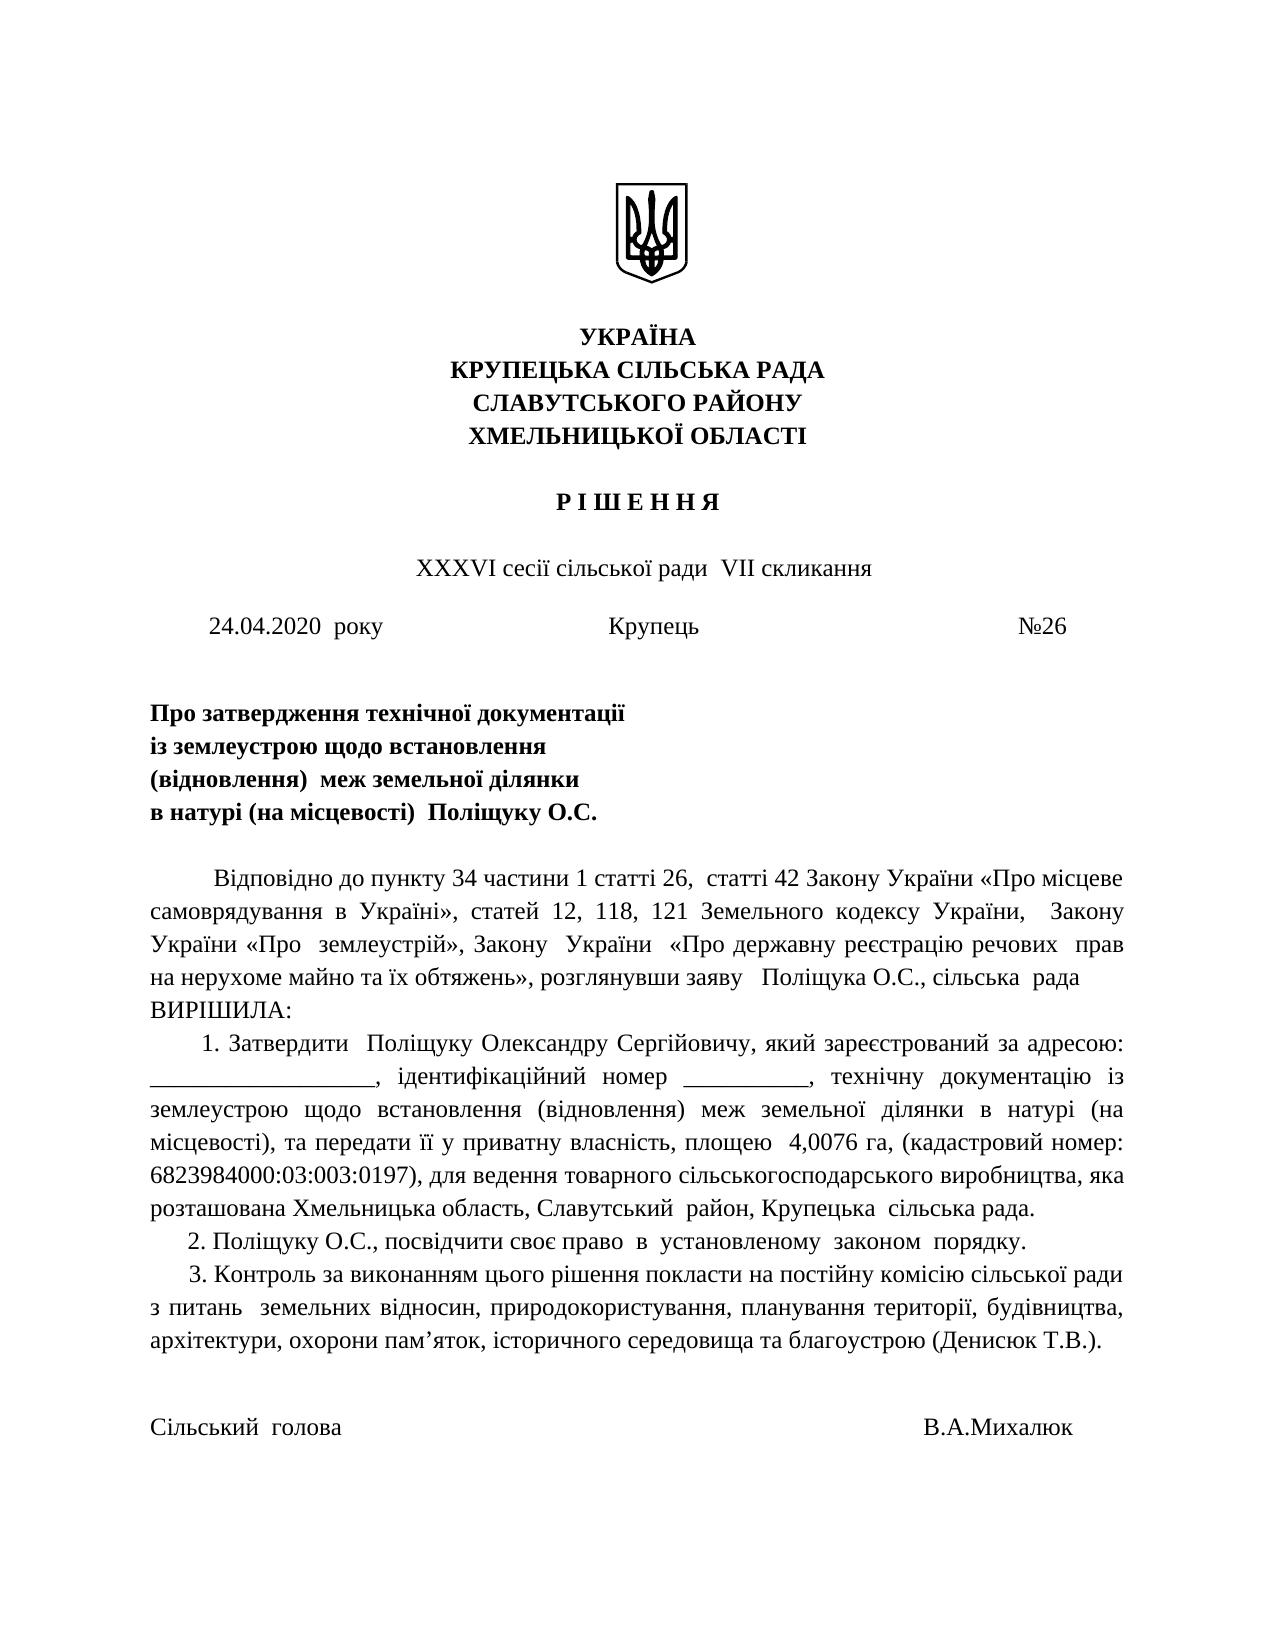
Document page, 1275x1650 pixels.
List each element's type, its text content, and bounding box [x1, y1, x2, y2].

text ХХХVІ сесії сільської ради VІІ скликання [150, 553, 1125, 582]
text ВИРІШИЛА: [150, 995, 1125, 1024]
text УКРАЇНА [150, 322, 1125, 351]
text (відновлення) меж земельної ділянки [150, 764, 1125, 793]
text 3. Контроль за виконанням цього рішення покласти на постійну комісію сільської ради з питань земельних відносин, природокористування, планування території, будівництва, архітектури, охорони пам’яток, історичного середовища та благоустрою (Денисюк Т.В.). [150, 1259, 1125, 1354]
text 24.04.2020 року Крупець №26 [150, 611, 1125, 640]
text 2. Поліщуку О.С., посвідчити своє право в установленому законом порядку. [150, 1226, 1125, 1255]
text із землеустрою щодо встановлення [150, 731, 1125, 760]
text Р І Ш Е Н Н Я [150, 487, 1125, 516]
text Відповідно до пункту 34 частини 1 статті 26, статті 42 Закону України «Про місцеве самоврядування в Україні», статей 12, 118, 121 Земельного кодексу України, Закону України «Про землеустрій», Закону України «Про державну реєстрацію речових прав на нерухоме майно та їх обтяжень», розглянувши заяву Поліщука О.С., сільська рада [150, 863, 1125, 991]
text ХМЕЛЬНИЦЬКОЇ ОБЛАСТІ [150, 421, 1125, 450]
text КРУПЕЦЬКА СІЛЬСЬКА РАДА [150, 355, 1125, 384]
text 1. Затвердити Поліщуку Олександру Сергійовичу, який зареєстрований за адресою: __________________, ідентифікаційний номер __________, технічну документацію із землеустрою щодо встановлення (відновлення) меж земельної ділянки в натурі (на місцевості), та передати її у приватну власність, площею 4,0076 га, (кадастровий номер: 6823984000:03:003:0197), для ведення товарного сільськогосподарського виробництва, яка розташована Хмельницька область, Славутський район, Крупецька сільська рада. [150, 1028, 1125, 1222]
text Про затвердження технічної документації [150, 698, 1125, 727]
text Сільський голова В.А.Михалюк [150, 1412, 1125, 1441]
text СЛАВУТСЬКОГО РАЙОНУ [150, 388, 1125, 417]
text в натурі (на місцевості) Поліщуку О.С. [150, 797, 1125, 826]
